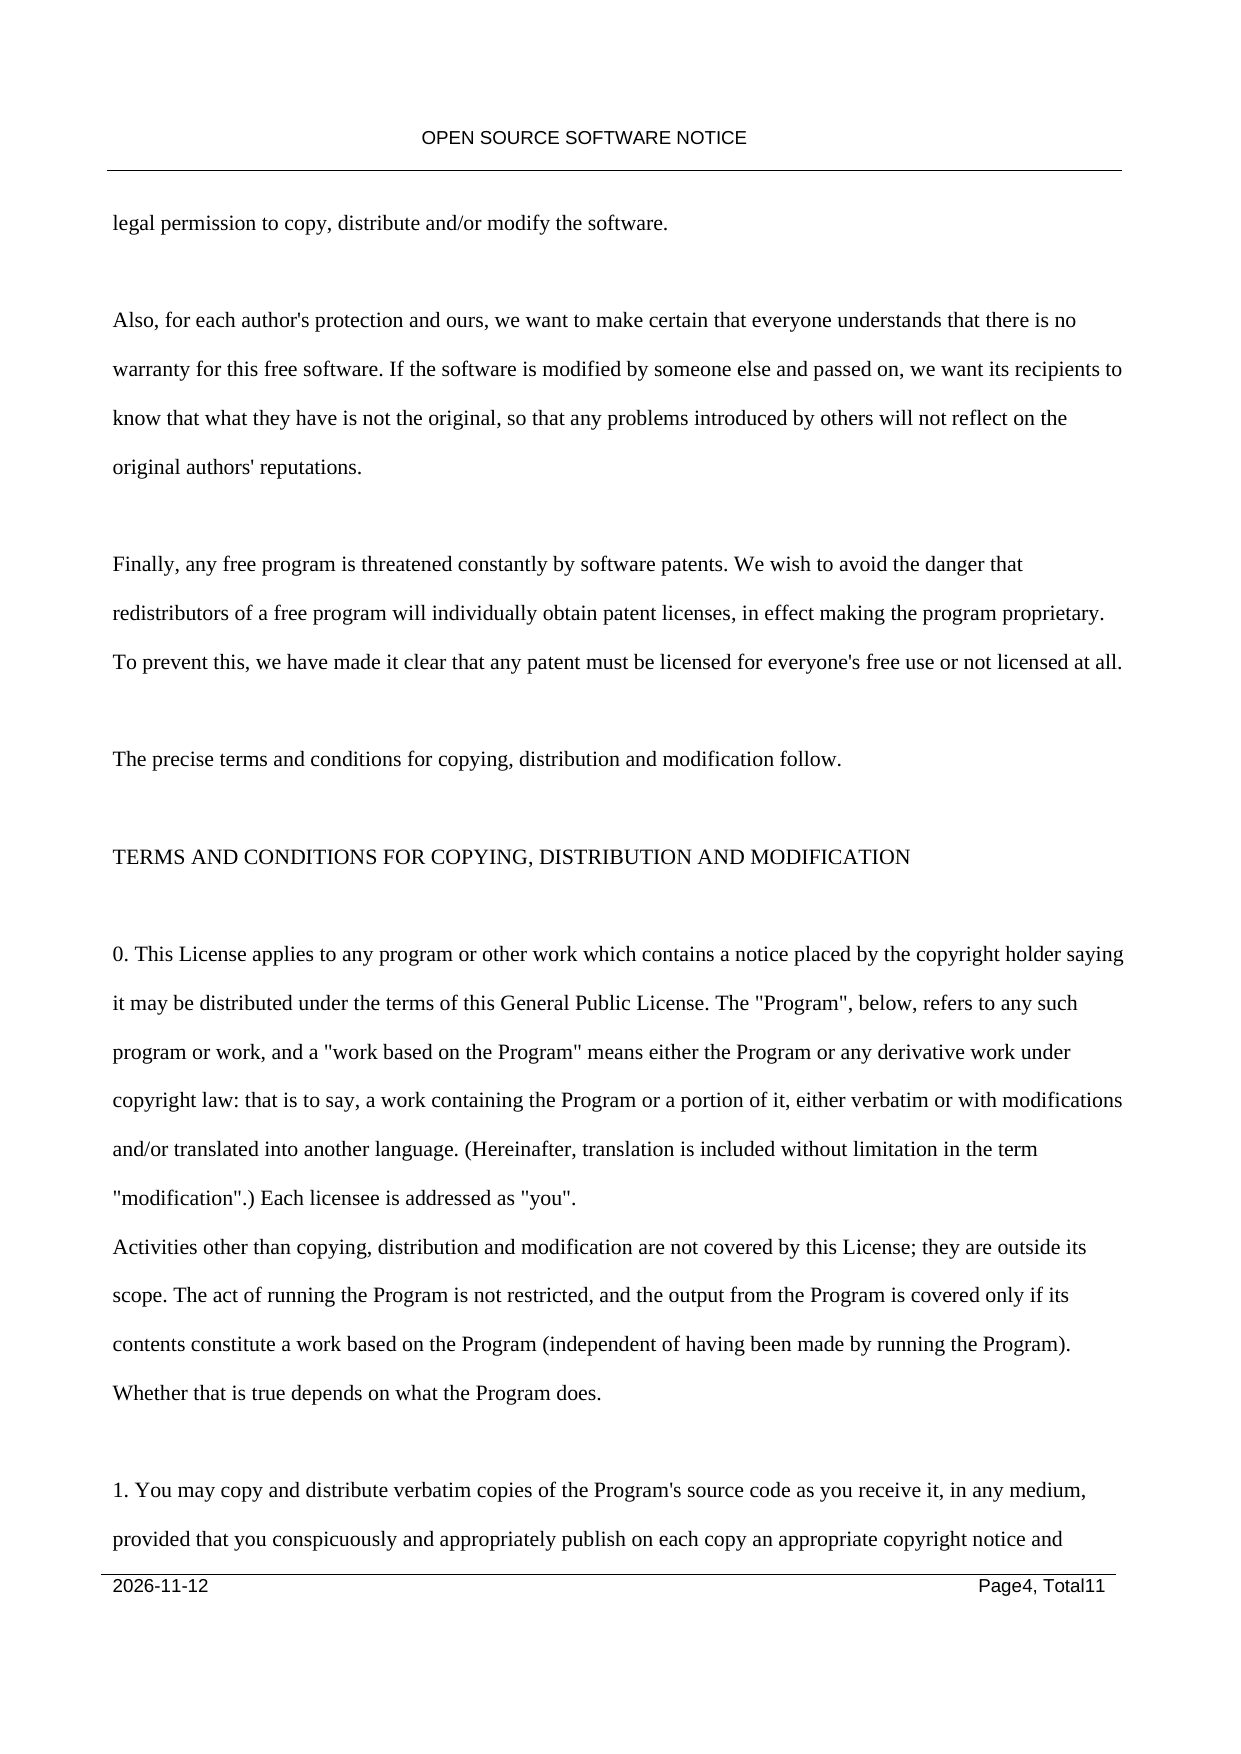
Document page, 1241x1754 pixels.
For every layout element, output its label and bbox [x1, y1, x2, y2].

text [112, 206, 1128, 1555]
